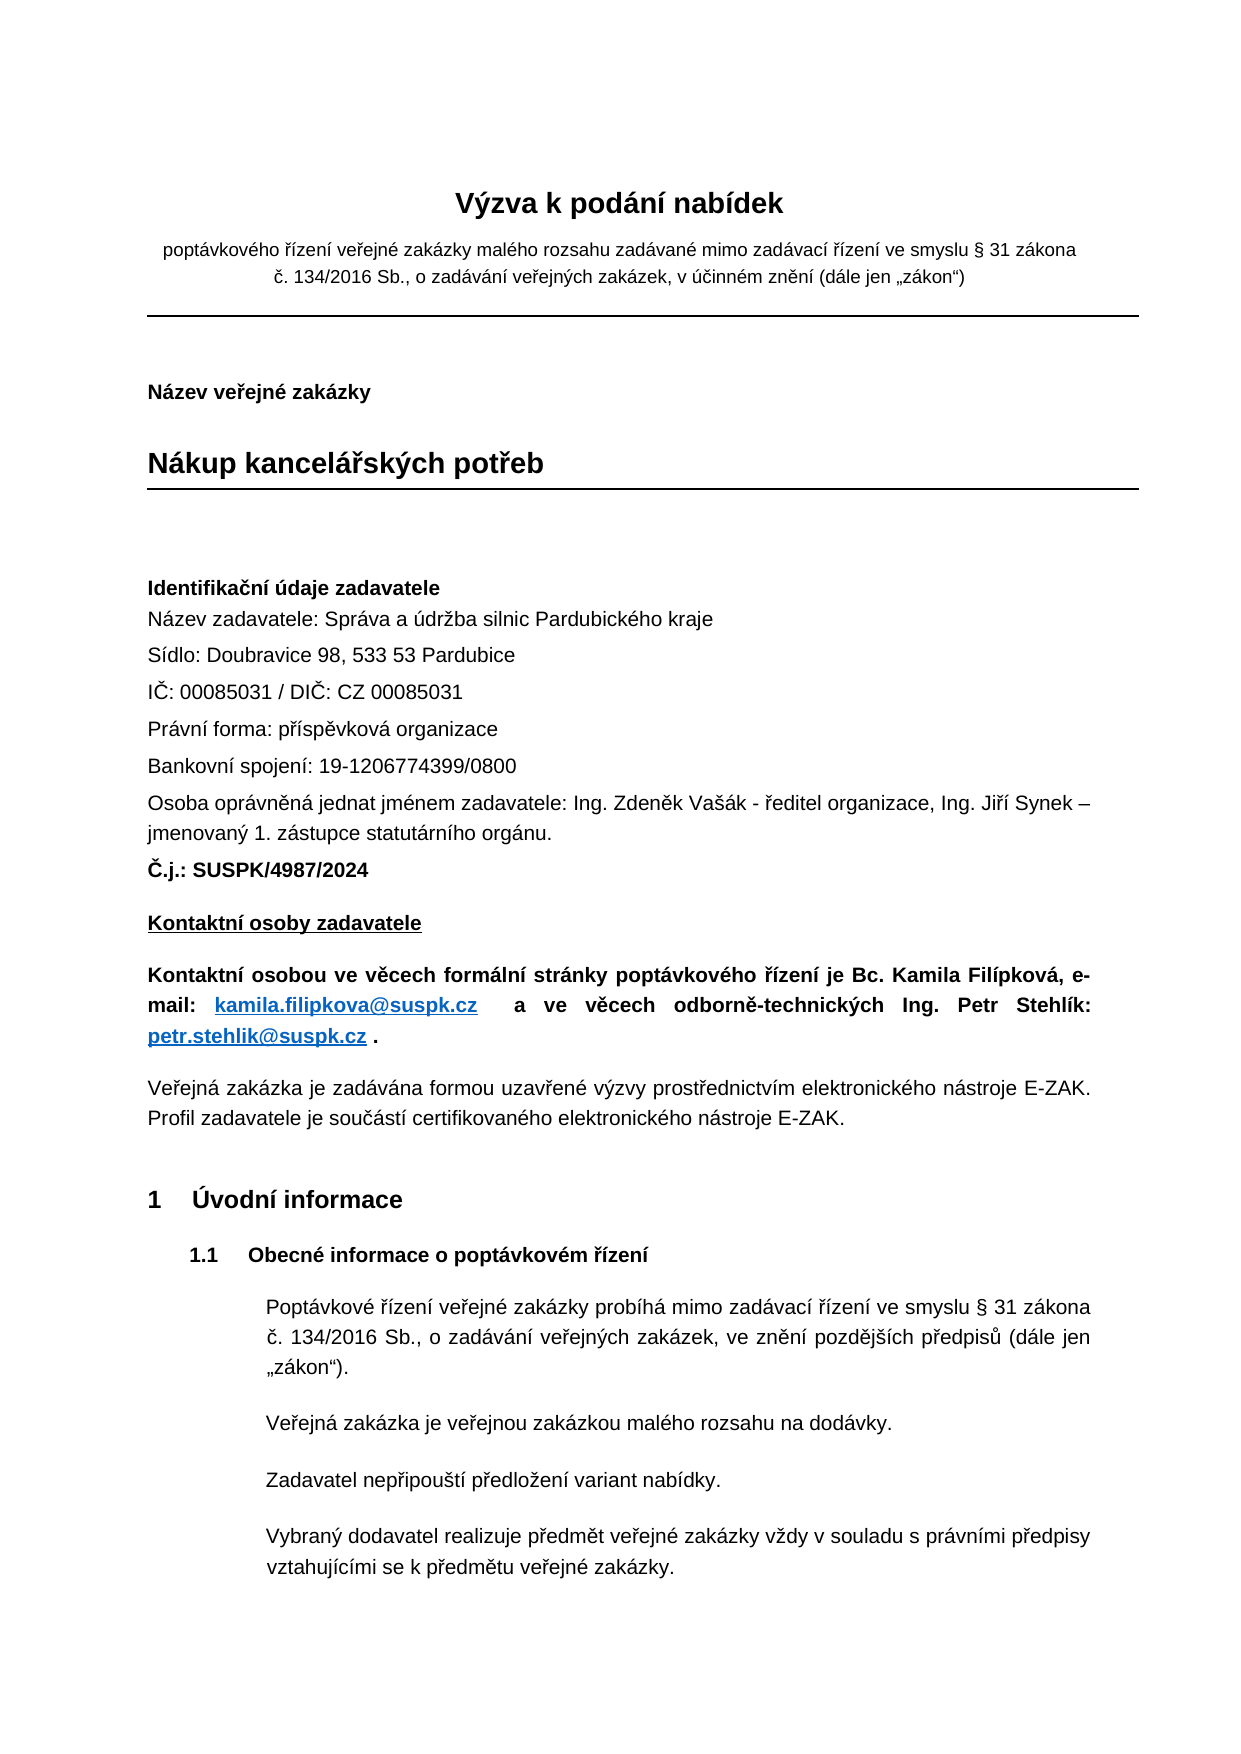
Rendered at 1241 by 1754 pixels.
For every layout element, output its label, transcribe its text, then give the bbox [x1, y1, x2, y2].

text Výzva k podání nabídek [147, 186, 1091, 220]
text Kontaktní osoby zadavatele [147, 911, 1092, 934]
text 1.1 Obecné informace o poptávkovém řízení [147, 1243, 1092, 1267]
text Název veřejné zakázky [147, 379, 1092, 403]
text IČ: 00085031 / DIČ: CZ 00085031 [147, 680, 1092, 704]
text Kontaktní osobou ve věcech formální stránky poptávkového řízení je Bc. Kamila Filípková, e-mail: kamila.filipkova@suspk.cz a ve věcech odborně-technických Ing. Petr Stehlík: petr.stehlik@suspk.cz . [147, 963, 1092, 1047]
text poptávkového řízení veřejné zakázky malého rozsahu zadávané mimo zadávací řízení ve smyslu § 31 zákona [147, 238, 1091, 260]
list Úvodní informace [147, 1185, 1092, 1213]
text Osoba oprávněná jednat jménem zadavatele: Ing. Zdeněk Vašák - ředitel organizace, Ing. Jiří Synek – jmenovaný 1. zástupce statutárního orgánu. [147, 791, 1092, 845]
text Zadavatel nepřipouští předložení variant nabídky. [266, 1468, 1092, 1492]
text Bankovní spojení: 19-1206774399/0800 [147, 754, 1092, 778]
text Sídlo: Doubravice 98, 533 53 Pardubice [147, 643, 1092, 667]
text č. 134/2016 Sb., o zadávání veřejných zakázek, v účinném znění (dále jen „zákon“) [147, 266, 1091, 288]
text Název zadavatele: Správa a údržba silnic Pardubického kraje [147, 606, 1092, 630]
text Identifikační údaje zadavatele [147, 576, 1092, 600]
text Poptávkové řízení veřejné zakázky probíhá mimo zadávací řízení ve smyslu § 31 zákona č. 134/2016 Sb., o zadávání veřejných zakázek, ve znění pozdějších předpisů (dále jen „zákon“). [266, 1294, 1092, 1379]
text Vybraný dodavatel realizuje předmět veřejné zakázky vždy v souladu s právními předpisy vztahujícími se k předmětu veřejné zakázky. [266, 1524, 1092, 1578]
text Veřejná zakázka je zadávána formou uzavřené výzvy prostřednictvím elektronického nástroje E-ZAK. Profil zadavatele je součástí certifikovaného elektronického nástroje E-ZAK. [147, 1076, 1092, 1130]
text Č.j.: SUSPK/4987/2024 [147, 858, 1092, 882]
text Veřejná zakázka je veřejnou zakázkou malého rozsahu na dodávky. [266, 1411, 1092, 1435]
text Nákup kancelářských potřeb [147, 446, 1092, 480]
text Právní forma: příspěvková organizace [147, 717, 1092, 741]
